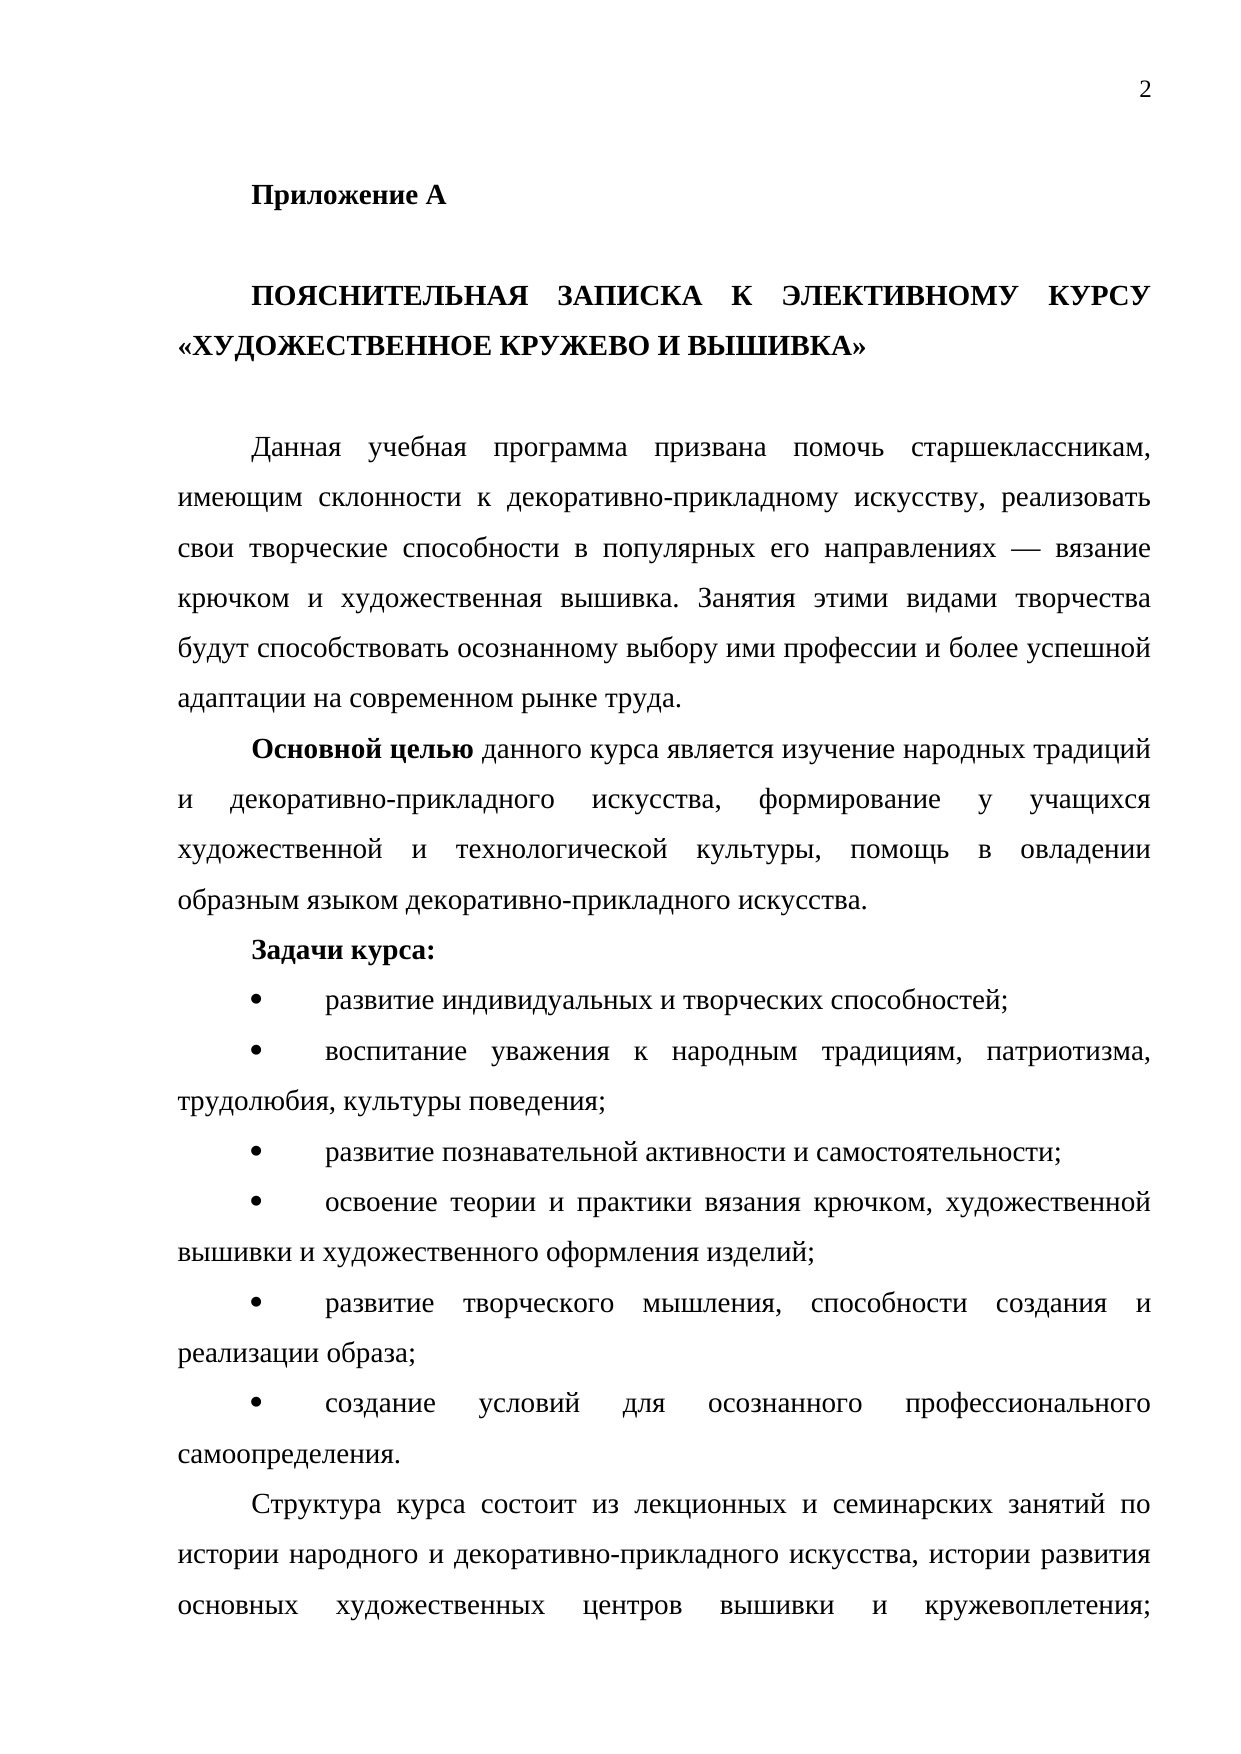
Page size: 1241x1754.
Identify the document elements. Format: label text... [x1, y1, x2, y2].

list развитие индивидуальных и творческих способностей; [177, 982, 1152, 1016]
text Задачи курса: [177, 932, 1152, 966]
list развитие творческого мышления, способности создания и реализации образа; [177, 1285, 1152, 1369]
subtitle ПОЯСНИТЕЛЬНАЯ ЗАПИСКА К ЭЛЕКТИВНОМУ КУРСУ «ХУДОЖЕСТВЕННОЕ КРУЖЕВО И ВЫШИВКА» [177, 278, 1152, 362]
list воспитание уважения к народным традициям, патриотизма, трудолюбия, культуры поведения; [177, 1033, 1152, 1117]
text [177, 1486, 1152, 1620]
text Данная учебная программа призвана помочь старшеклассникам, имеющим склонности к декоративно-прикладному искусству, реализовать свои творческие способности в популярных его направлениях — вязание крючком и художественная вышивка. Занятия этими видами творчества будут способствовать осознанному выбору ими профессии и более успешной адаптации на современном рынке труда. [177, 429, 1152, 714]
list создание условий для осознанного профессионального самоопределения. [177, 1386, 1152, 1469]
list освоение теории и практики вязания крючком, художественной вышивки и художественного оформления изделий; [177, 1184, 1152, 1268]
list развитие познавательной активности и самостоятельности; [177, 1134, 1152, 1167]
text Основной целью данного курса является изучение народных традиций и декоративно-прикладного искусства, формирование у учащихся художественной и технологической культуры, помощь в овладении образным языком декоративно-прикладного искусства. [177, 731, 1152, 915]
text Приложение А [177, 177, 1152, 211]
